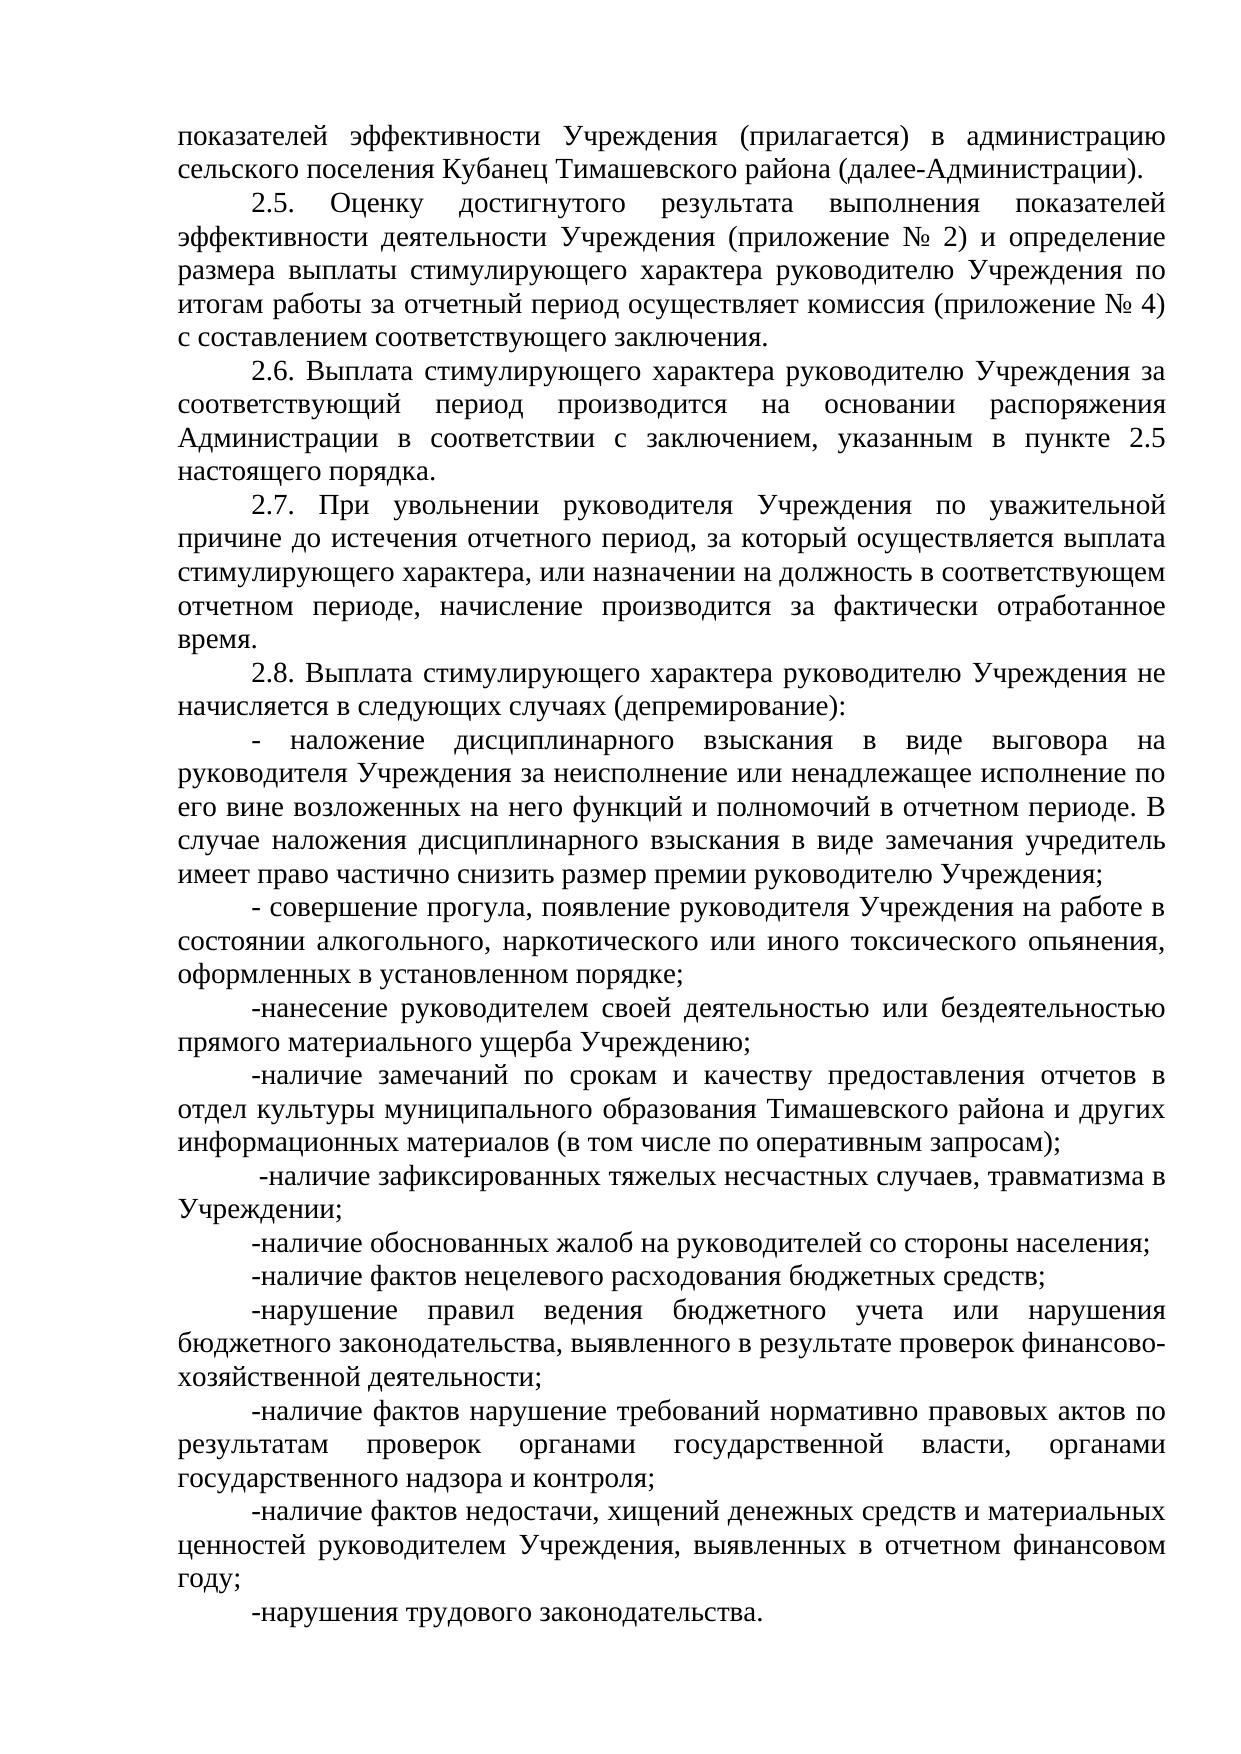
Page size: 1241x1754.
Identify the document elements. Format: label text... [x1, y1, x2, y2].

text -наличие фактов нецелевого расходования бюджетных средств; [177, 1258, 1167, 1292]
text -наличие фактов нарушение требований нормативно правовых актов по результатам проверок органами государственной власти, органами государственного надзора и контроля; [177, 1393, 1167, 1493]
text -наличие обоснованных жалоб на руководителей со стороны населения; [177, 1225, 1167, 1258]
text -наличие замечаний по срокам и качеству предоставления отчетов в отдел культуры муниципального образования Тимашевского района и других информационных материалов (в том числе по оперативным запросам); [177, 1057, 1167, 1158]
text - наложение дисциплинарного взыскания в виде выговора на руководителя Учреждения за неисполнение или ненадлежащее исполнение по его вине возложенных на него функций и полномочий в отчетном периоде. В случае наложения дисциплинарного взыскания в виде замечания учредитель имеет право частично снизить размер премии руководителю Учреждения; [177, 722, 1167, 889]
text -наличие фактов недостачи, хищений денежных средств и материальных ценностей руководителем Учреждения, выявленных в отчетном финансовом году; [177, 1493, 1167, 1594]
text -нарушение правил ведения бюджетного учета или нарушения бюджетного законодательства, выявленного в результате проверок финансово-хозяйственной деятельности; [177, 1292, 1167, 1393]
text -нанесение руководителем своей деятельностью или бездеятельностью прямого материального ущерба Учреждению; [177, 990, 1167, 1057]
text -наличие зафиксированных тяжелых несчастных случаев, травматизма в Учреждении; [177, 1158, 1167, 1225]
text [177, 118, 1167, 185]
text 2.8. Выплата стимулирующего характера руководителю Учреждения не начисляется в следующих случаях (депремирование): [177, 655, 1167, 722]
text - совершение прогула, появление руководителя Учреждения на работе в состоянии алкогольного, наркотического или иного токсического опьянения, оформленных в установленном порядке; [177, 889, 1167, 990]
text 2.6. Выплата стимулирующего характера руководителю Учреждения за соответствующий период производится на основании распоряжения Администрации в соответствии с заключением, указанным в пункте 2.5 настоящего порядка. [177, 353, 1167, 487]
text -нарушения трудового законодательства. [177, 1594, 1167, 1627]
text 2.7. При увольнении руководителя Учреждения по уважительной причине до истечения отчетного период, за который осуществляется выплата стимулирующего характера, или назначении на должность в соответствующем отчетном периоде, начисление производится за фактически отработанное время. [177, 487, 1167, 655]
text 2.5. Оценку достигнутого результата выполнения показателей эффективности деятельности Учреждения (приложение № 2) и определение размера выплаты стимулирующего характера руководителю Учреждения по итогам работы за отчетный период осуществляет комиссия (приложение № 4) с составлением соответствующего заключения. [177, 185, 1167, 353]
